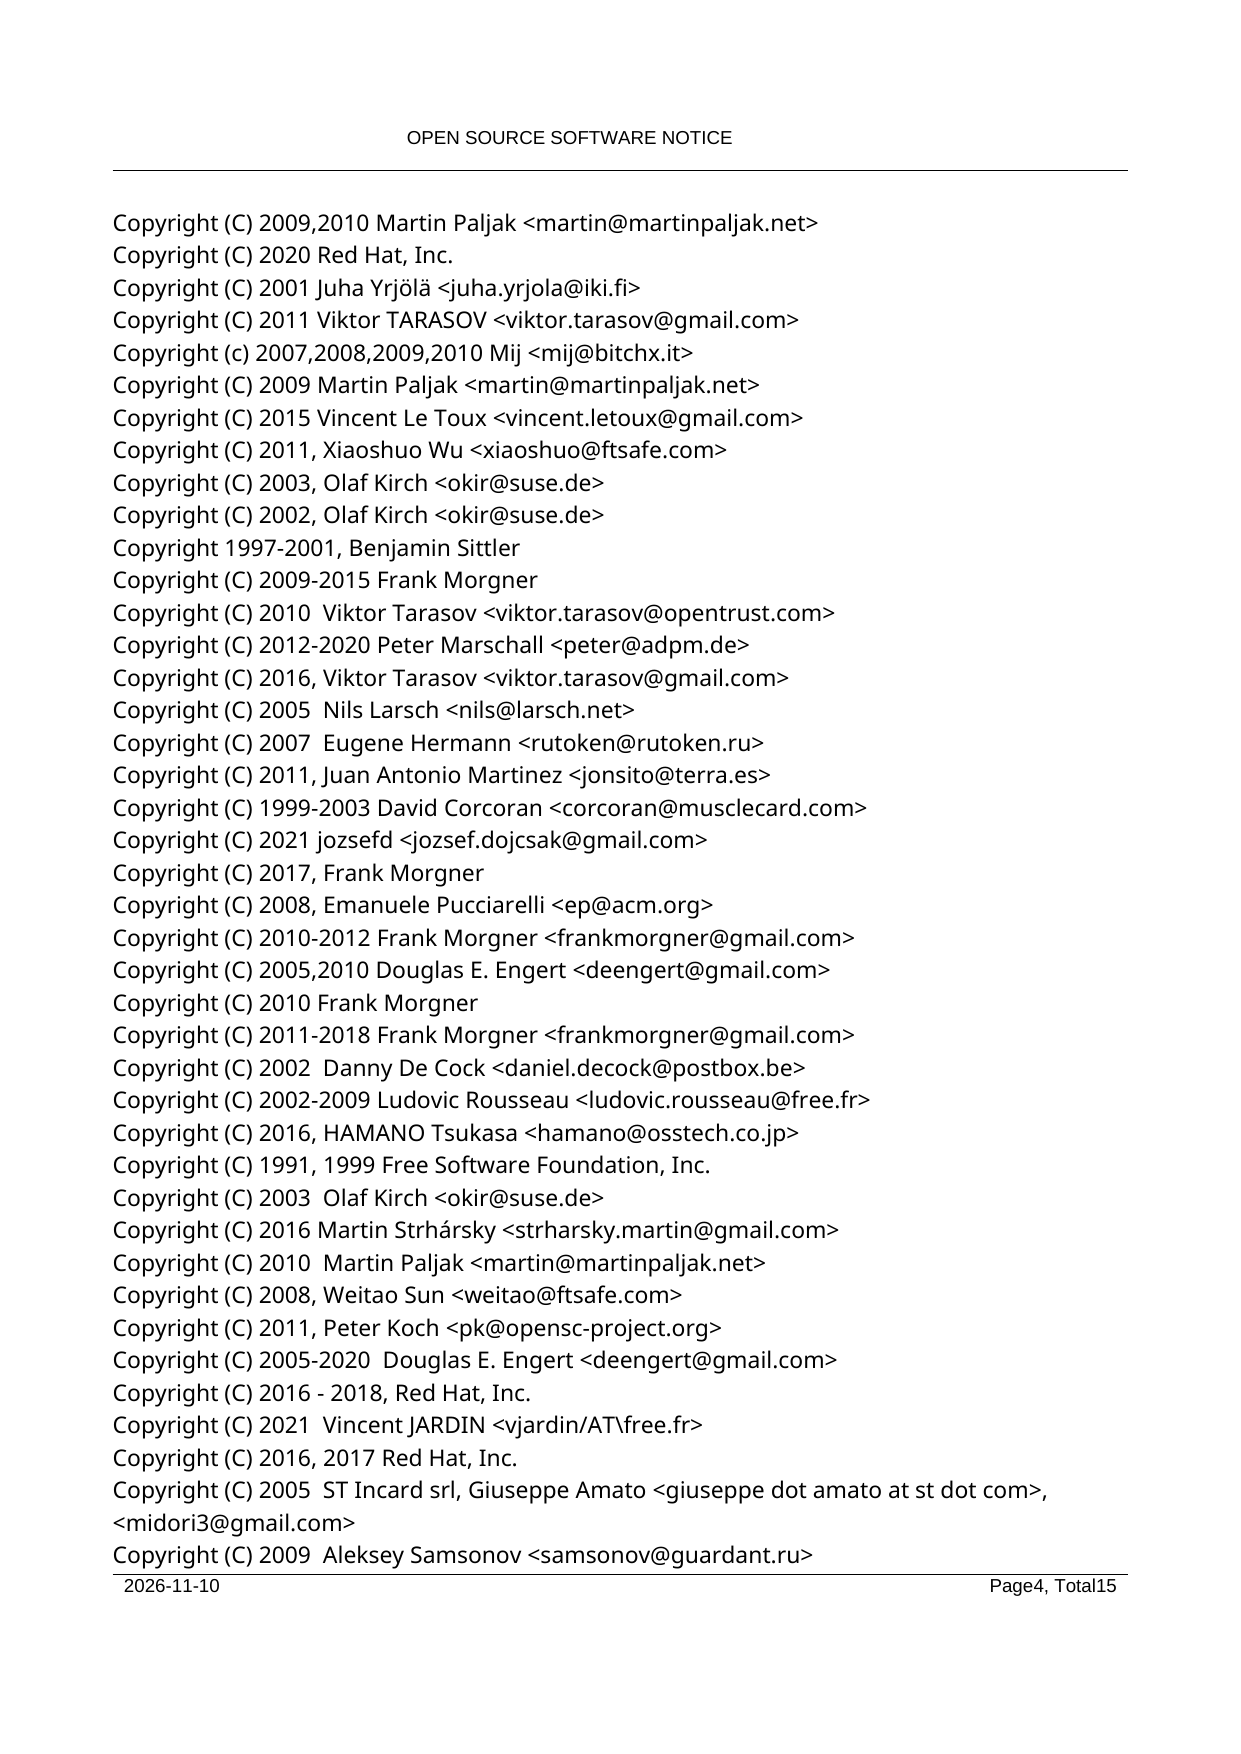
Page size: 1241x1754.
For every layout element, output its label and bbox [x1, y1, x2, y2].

text [112, 206, 1128, 1571]
